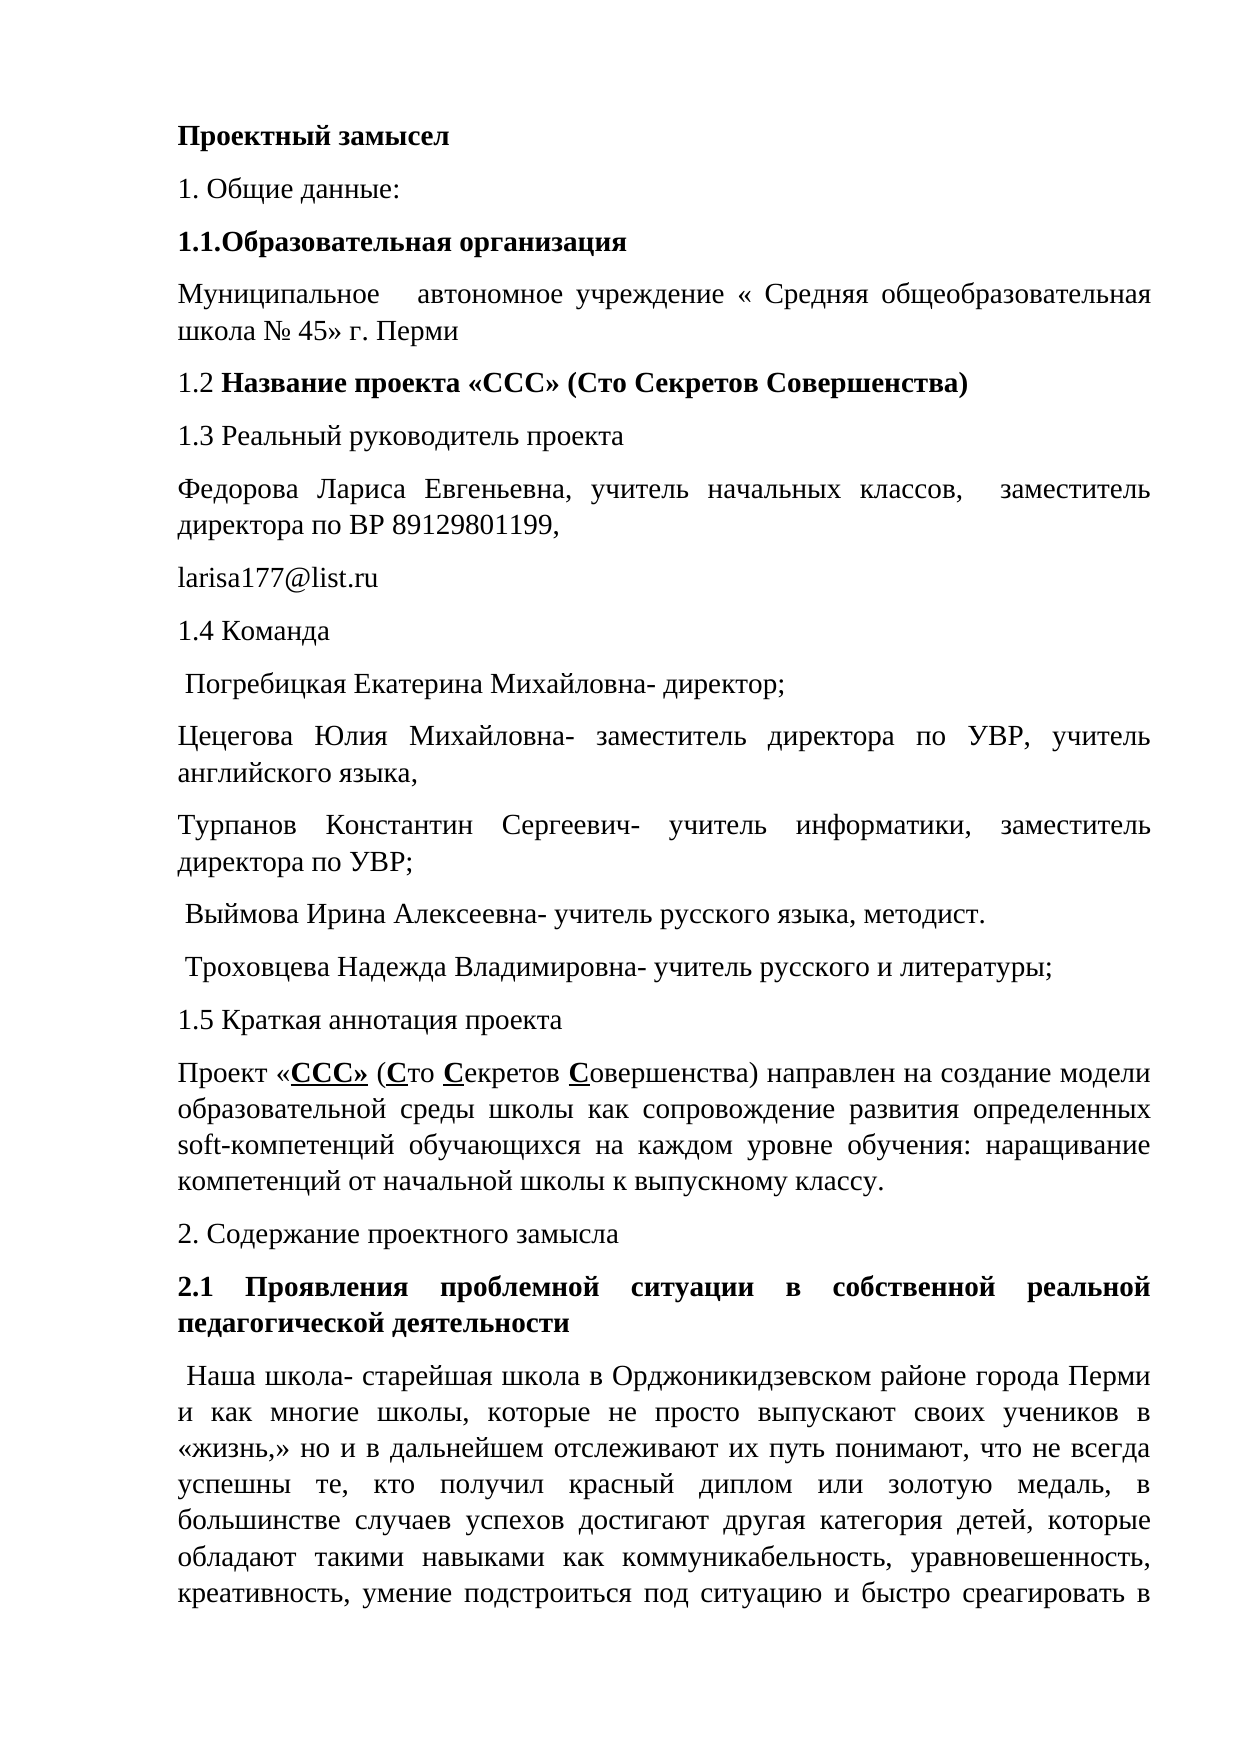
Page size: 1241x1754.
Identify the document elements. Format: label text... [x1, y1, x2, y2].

text Выймова Ирина Алексеевна- учитель русского языка, методист. [177, 896, 1152, 930]
text 1.4 Команда [177, 613, 1152, 646]
text Турпанов Константин Сергеевич- учитель информатики, заместитель директора по УВР; [177, 807, 1152, 877]
text Проектный замысел [177, 118, 1152, 152]
text Погребицкая Екатерина Михайловна- директор; [177, 666, 1152, 699]
text larisa177@list.ru [177, 560, 1152, 594]
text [177, 1358, 1152, 1608]
text 1.1.Образовательная организация [177, 224, 1152, 257]
text 1.2 Название проекта «ССС» (Сто Секретов Совершенства) [177, 366, 1152, 399]
text 1.3 Реальный руководитель проекта [177, 418, 1152, 452]
text 1. Общие данные: [177, 171, 1152, 204]
text Проект «ССС» (Сто Секретов Совершенства) направлен на создание модели образовательной среды школы как сопровождение развития определенных soft-компетенций обучающихся на каждом уровне обучения: наращивание компетенций от начальной школы к выпускному классу. [177, 1055, 1152, 1197]
text 1.5 Краткая аннотация проекта [177, 1002, 1152, 1036]
text Цецегова Юлия Михайловна- заместитель директора по УВР, учитель английского языка, [177, 718, 1152, 788]
text Муниципальное автономное учреждение « Средняя общеобразовательная школа № 45» г. Перми [177, 277, 1152, 346]
text 2.1 Проявления проблемной ситуации в собственной реальной педагогической деятельности [177, 1269, 1152, 1339]
text Троховцева Надежда Владимировна- учитель русского и литературы; [177, 949, 1152, 983]
text Федорова Лариса Евгеньевна, учитель начальных классов, заместитель директора по ВР 89129801199, [177, 471, 1152, 541]
text 2. Содержание проектного замысла [177, 1216, 1152, 1250]
